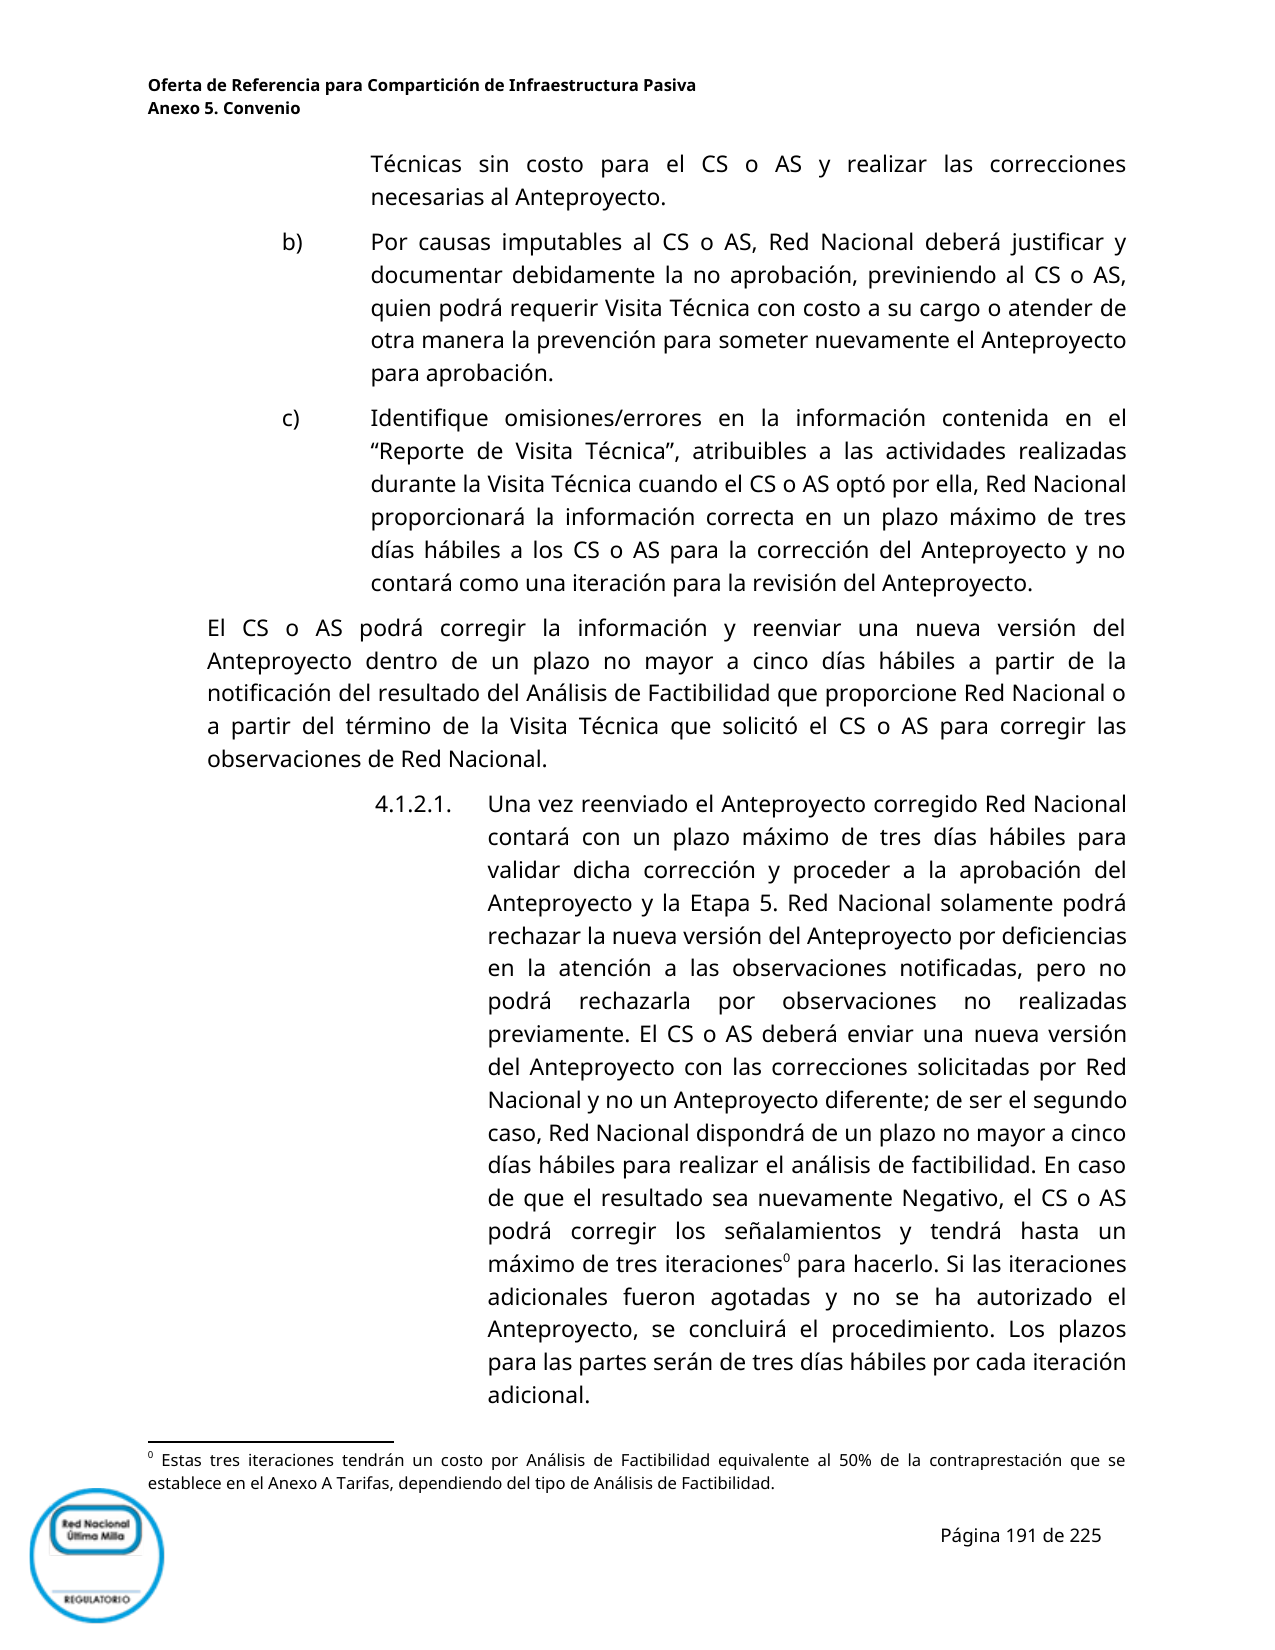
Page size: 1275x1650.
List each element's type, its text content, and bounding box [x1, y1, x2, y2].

picture [34, 1493, 159, 1618]
text c) Identifique omisiones/errores en la información contenida en el “Reporte de Visita Técnica”, atribuibles a las actividades realizadas durante la Visita Técnica cuando el CS o AS optó por ella, Red Nacional proporcionará la información correcta en un plazo máximo de tres días hábiles a los CS o AS para la corrección del Anteproyecto y no contará como una iteración para la revisión del Anteproyecto. [282, 402, 1127, 598]
picture [29, 1488, 166, 1625]
text b) Por causas imputables al CS o AS, Red Nacional deberá justificar y documentar debidamente la no aprobación, previniendo al CS o AS, quien podrá requerir Visita Técnica con costo a su cargo o atender de otra manera la prevención para someter nuevamente el Anteproyecto para aprobación. [282, 226, 1127, 388]
text El CS o AS podrá corregir la información y reenviar una nueva versión del Anteproyecto dentro de un plazo no mayor a cinco días hábiles a partir de la notificación del resultado del Análisis de Factibilidad que proporcione Red Nacional o a partir del término de la Visita Técnica que solicitó el CS o AS para corregir las observaciones de Red Nacional. [207, 612, 1127, 774]
picture [29, 1488, 93, 1551]
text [282, 148, 1127, 212]
list Una vez reenviado el Anteproyecto corregido Red Nacional contará con un plazo máximo de tres días hábiles para validar dicha corrección y proceder a la aprobación del Anteproyecto y la Etapa 5. Red Nacional solamente podrá rechazar la nueva versión del Anteproyecto por deficiencias en la atención a las observaciones notificadas, pero no podrá rechazarla por observaciones no realizadas previamente. El CS o AS deberá enviar una nueva versión del Anteproyecto con las correcciones solicitadas por Red Nacional y no un Anteproyecto diferente; de ser el segundo caso, Red Nacional dispondrá de un plazo no mayor a cinco días hábiles para realizar el análisis de factibilidad. En caso de que el resultado sea nuevamente Negativo, el CS o AS podrá corregir los señalamientos y tendrá hasta un máximo de tres iteraciones para hacerlo. Si las iteraciones adicionales fueron agotadas y no se ha autorizado el Anteproyecto, se concluirá el procedimiento. Los plazos para las partes serán de tres días hábiles por cada iteración adicional. [375, 788, 1127, 1410]
